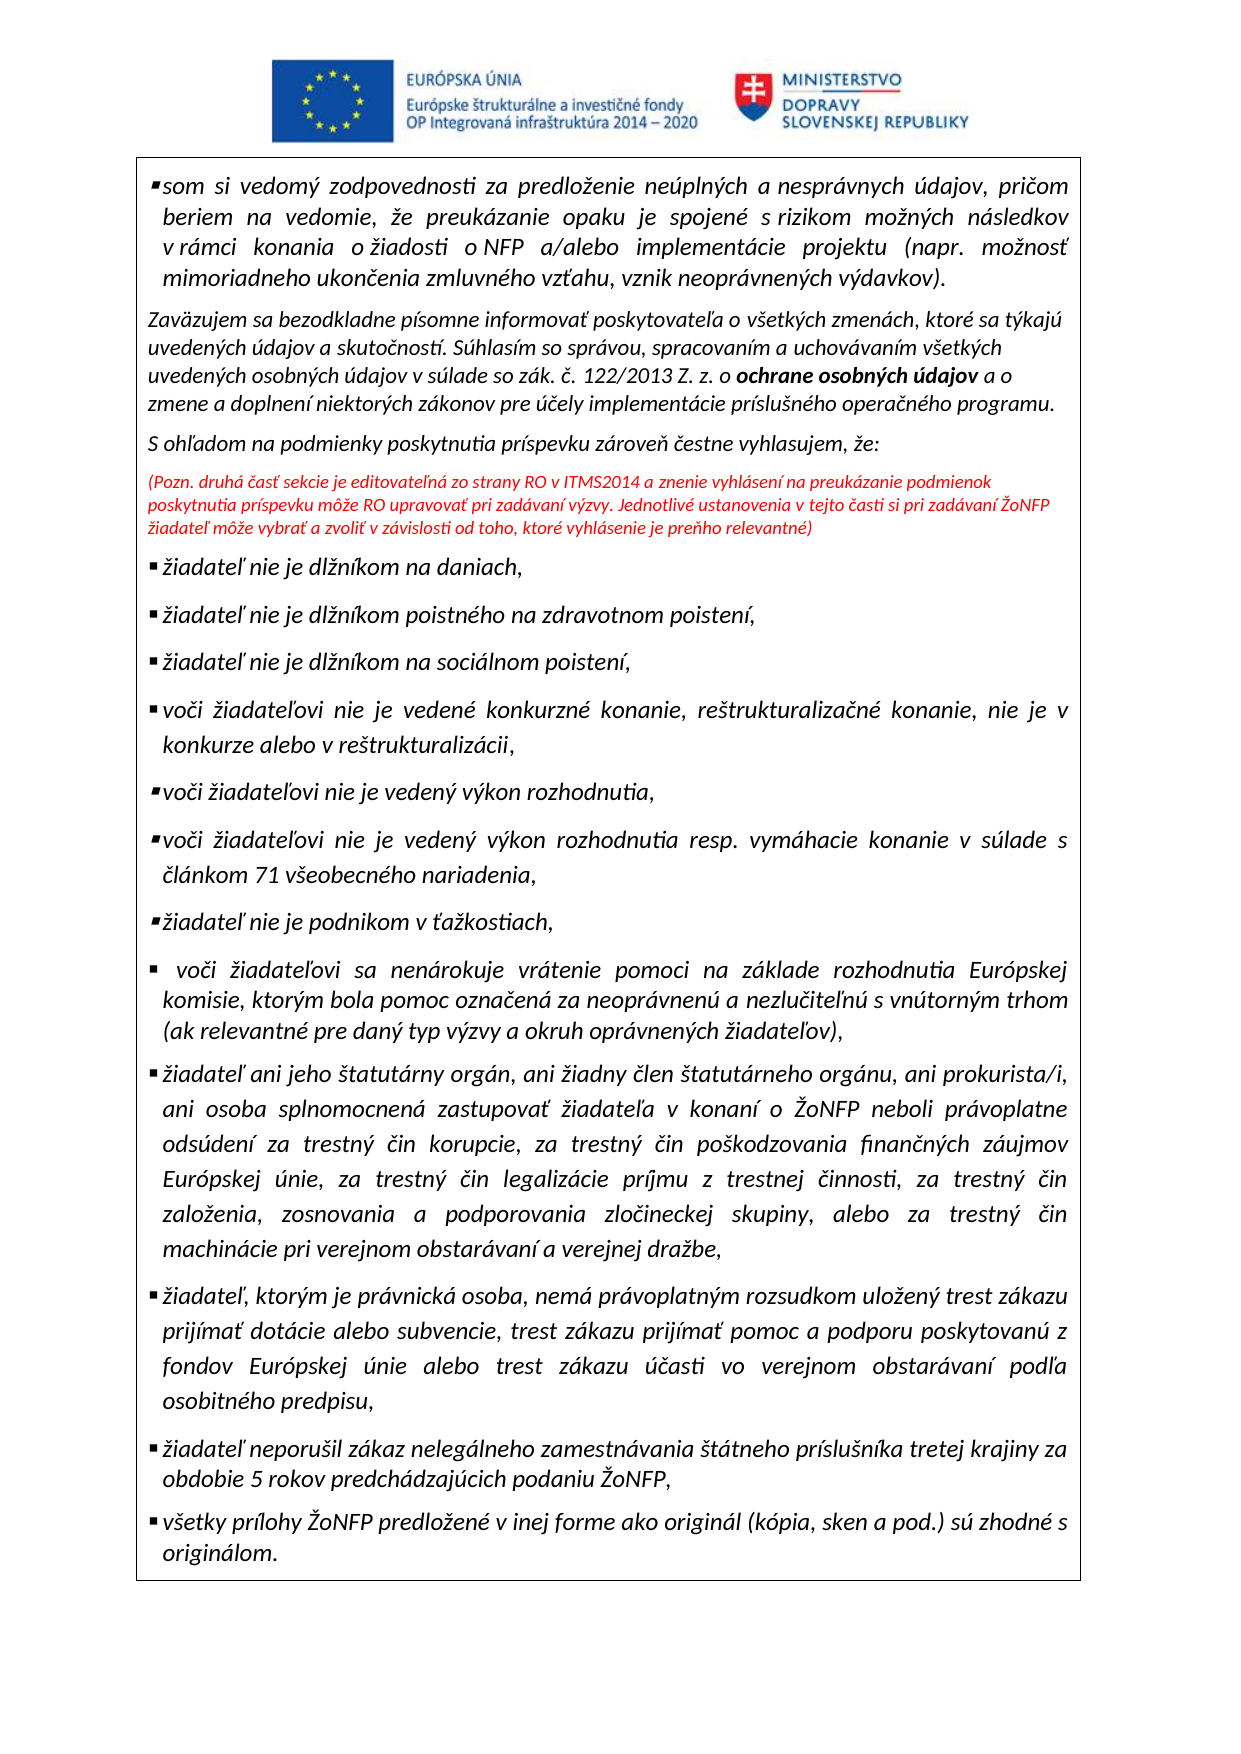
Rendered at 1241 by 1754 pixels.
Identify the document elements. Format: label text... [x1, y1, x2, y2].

picture [271, 59, 969, 144]
